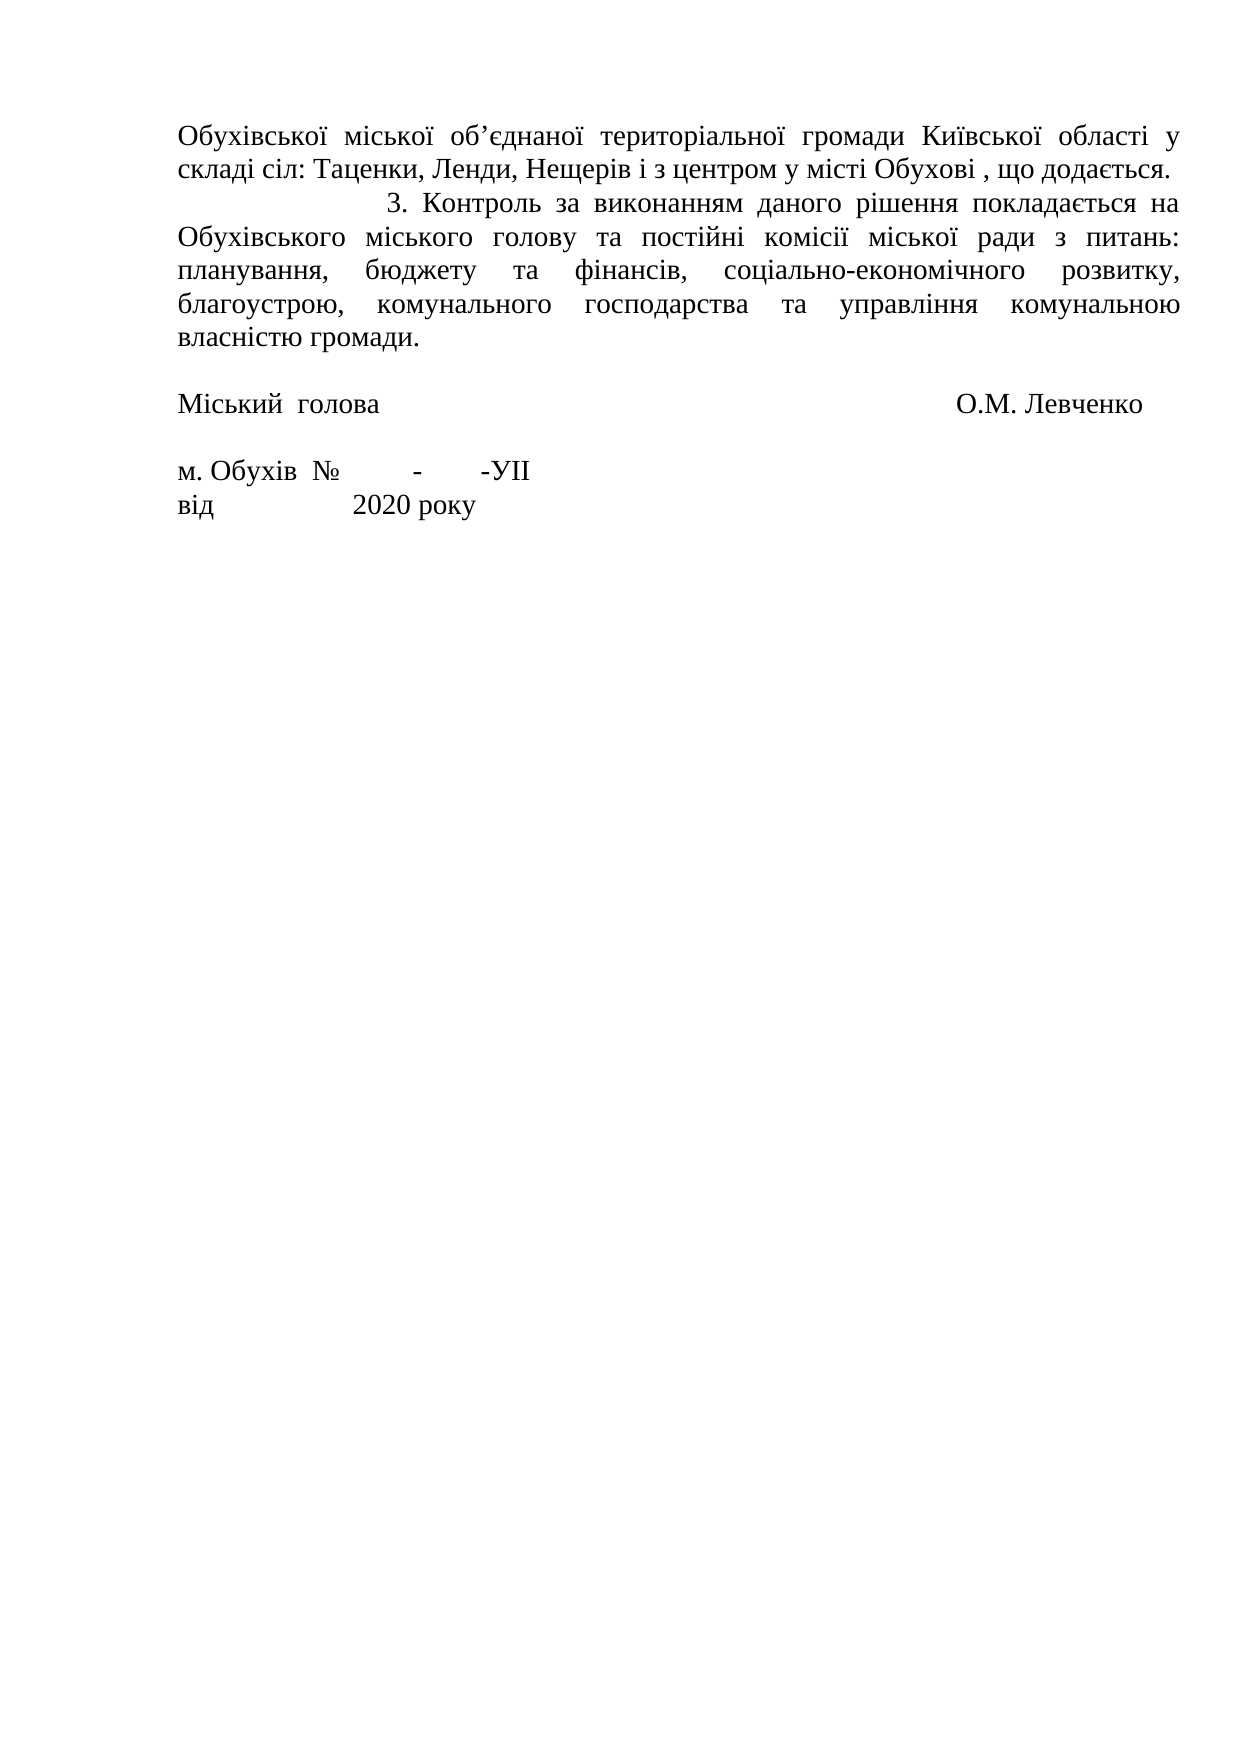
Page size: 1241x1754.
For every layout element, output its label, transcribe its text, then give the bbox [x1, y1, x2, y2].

text Міський голова О.М. Левченко [177, 386, 1181, 420]
text від 2020 року [177, 487, 1181, 521]
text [177, 118, 1181, 185]
text 3. Контроль за виконанням даного рішення покладається на Обухівського міського голову та постійні комісії міської ради з питань: планування, бюджету та фінансів, соціально-економічного розвитку, благоустрою, комунального господарства та управління комунальною власністю громади. [177, 185, 1181, 353]
text м. Обухів № - -УІІ [177, 453, 1181, 487]
